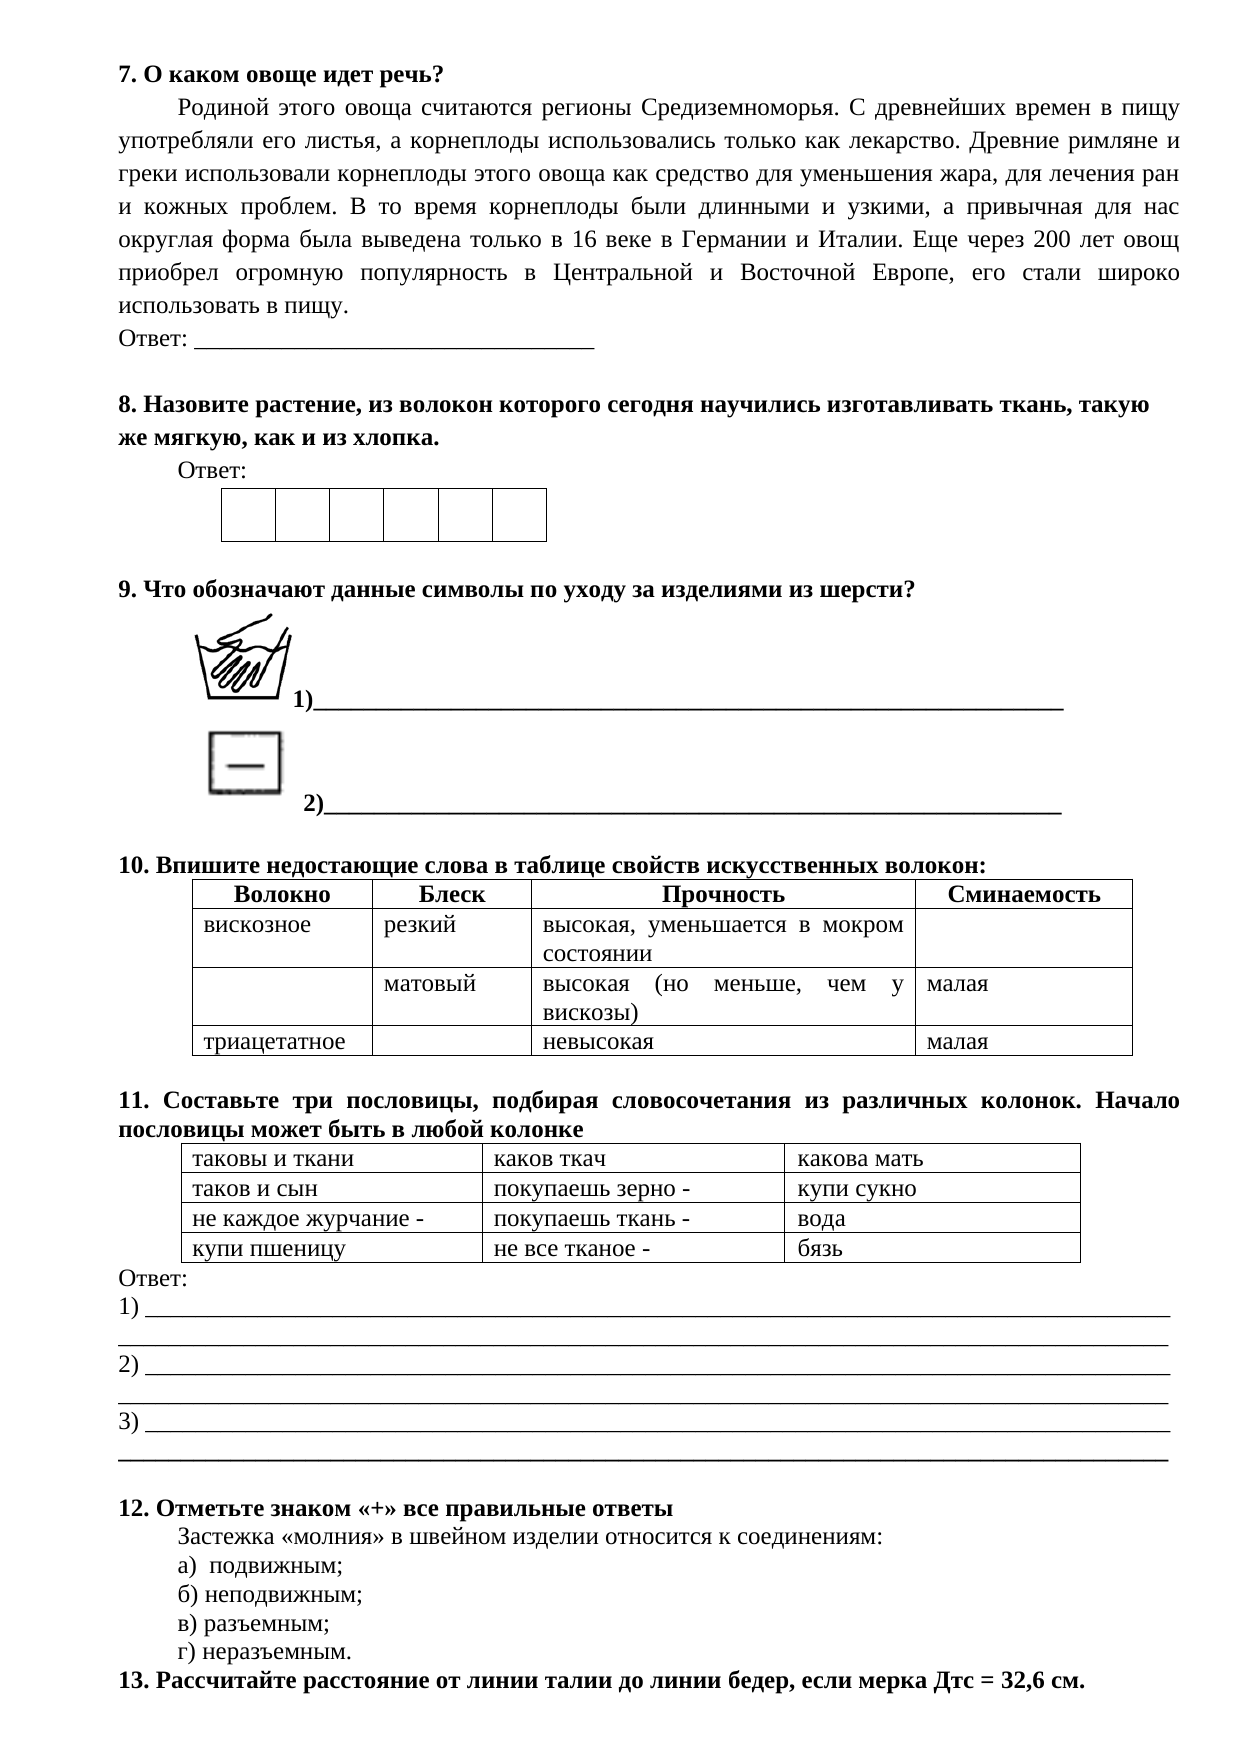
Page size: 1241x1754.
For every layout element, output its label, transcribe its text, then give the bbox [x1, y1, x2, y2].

table_cell не каждое журчание - [182, 1203, 482, 1232]
table_header [384, 489, 438, 541]
text 13. Рассчитайте расстояние от линии талии до линии бедер, если мерка Дтс = 32,6 см. [118, 1665, 1181, 1694]
list ____________________________________________________________________________________ [118, 1435, 1181, 1464]
table_header Волокно [193, 880, 372, 908]
table_header какова мать [785, 1144, 1080, 1172]
text 11. Составьте три пословицы, подбирая словосочетания из различных колонок. Начало пословицы может быть в любой колонке [118, 1085, 1181, 1142]
table_header таковы и ткани [182, 1144, 482, 1172]
list 10. Впишите недостающие слова в таблице свойств искусственных волокон: [118, 850, 1181, 878]
table_cell [916, 909, 1132, 967]
table_cell резкий [373, 909, 531, 967]
picture [193, 607, 293, 707]
table_cell [193, 968, 372, 1025]
table_cell купи сукно [785, 1173, 1080, 1202]
list а) подвижным; [177, 1550, 1181, 1579]
table_header [493, 489, 546, 541]
list 1)____________________________________________________________ [193, 608, 1181, 712]
table_cell вискозное [193, 909, 372, 967]
list Ответ: ________________________________ [118, 323, 1181, 352]
table_cell бязь [785, 1233, 1080, 1262]
table_header [276, 489, 329, 541]
table_header Блеск [373, 880, 531, 908]
list Застежка «молния» в швейном изделии относится к соединениям: [118, 1521, 1181, 1550]
table_cell малая [916, 1026, 1132, 1055]
table_header Прочность [532, 880, 915, 908]
list в) разъемным; [177, 1608, 1181, 1636]
table_cell высокая (но меньше, чем у вискозы) [532, 968, 915, 1025]
list 9. Что обозначают данные символы по уходу за изделиями из шерсти? [118, 574, 1181, 603]
table_cell невысокая [532, 1026, 915, 1055]
list г) неразъемным. [177, 1636, 1181, 1665]
list ____________________________________________________________________________________ [118, 1320, 1181, 1349]
table_header [222, 489, 275, 541]
list 2) __________________________________________________________________________________ [118, 1349, 1181, 1378]
table_cell матовый [373, 968, 531, 1025]
list Ответ: [118, 1263, 1181, 1291]
text 12. Отметьте знаком «+» все правильные ответы [118, 1493, 1181, 1521]
table_header каков ткач [483, 1144, 784, 1172]
table_cell триацетатное [193, 1026, 372, 1055]
text 8. Назовите растение, из волокон которого сегодня научились изготавливать ткань, такую же мягкую, как и из хлопка. [118, 389, 1181, 451]
table_cell [373, 1026, 531, 1055]
table_cell малая [916, 968, 1132, 1025]
table_cell вода [785, 1203, 1080, 1232]
list 7. О каком овоще идет речь? [118, 59, 1181, 88]
list б) неподвижным; [177, 1579, 1181, 1608]
list Родиной этого овоща считаются регионы Средиземноморья. С древнейших времен в пищу употребляли его листья, а корнеплоды использовались только как лекарство. Древние римляне и греки использовали корнеплоды этого овоща как средство для уменьшения жара, для лечения ран и кожных проблем. В то время корнеплоды были длинными и узкими, а привычная для нас округлая форма была выведена только в 16 веке в Германии и Италии. Еще через 200 лет овощ приобрел огромную популярность в Центральной и Восточной Европе, его стали широко использовать в пищу. [118, 92, 1181, 319]
list 2)___________________________________________________________ [193, 717, 1181, 817]
table_cell купи пшеницу [182, 1233, 482, 1262]
table_header [439, 489, 492, 541]
table_header [330, 489, 383, 541]
table_header Сминаемость [916, 880, 1132, 908]
table_cell покупаешь зерно - [483, 1173, 784, 1202]
table_cell высокая, уменьшается в мокром состоянии [532, 909, 915, 967]
table_cell не все тканое - [483, 1233, 784, 1262]
table_cell покупаешь ткань - [483, 1203, 784, 1232]
text Ответ: [118, 455, 1181, 484]
picture [193, 716, 303, 812]
list ____________________________________________________________________________________ [118, 1378, 1181, 1406]
table_cell таков и сын [182, 1173, 482, 1202]
list 3) __________________________________________________________________________________ [118, 1406, 1181, 1435]
list 1) __________________________________________________________________________________ [118, 1291, 1181, 1320]
